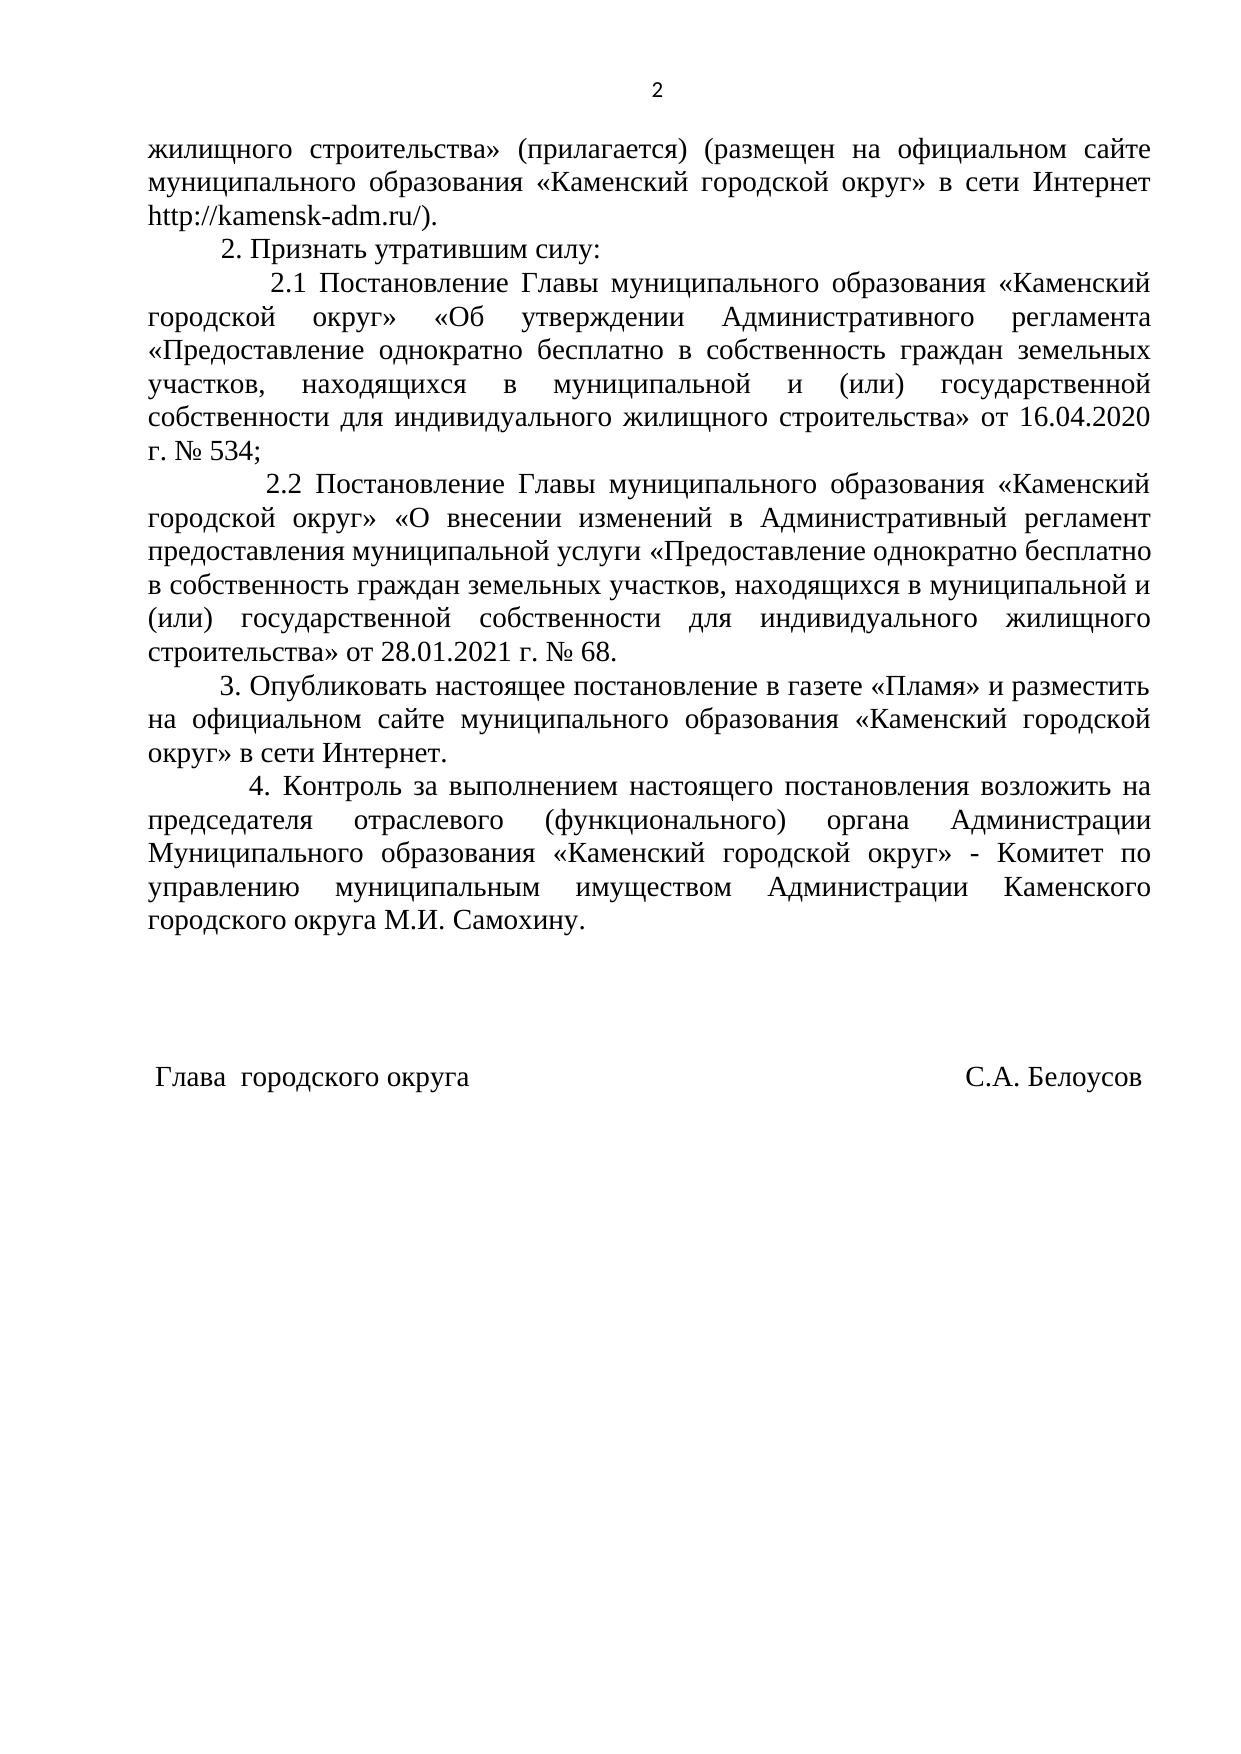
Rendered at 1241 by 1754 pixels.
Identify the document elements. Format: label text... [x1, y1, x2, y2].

text 2. Признать утратившим силу: [148, 232, 1152, 265]
text 2.1 Постановление Главы муниципального образования «Каменский городской округ» «Об утверждении Административного регламента «Предоставление однократно бесплатно в собственность граждан земельных участков, находящихся в муниципальной и (или) государственной собственности для индивидуального жилищного строительства» от 16.04.2020 г. № 534; [148, 265, 1152, 466]
text 4. Контроль за выполнением настоящего постановления возложить на председателя отраслевого (функционального) органа Администрации Муниципального образования «Каменский городской округ» - Комитет по управлению муниципальным имуществом Администрации Каменского городского округа М.И. Самохину. [148, 768, 1152, 936]
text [148, 131, 1152, 232]
text Глава городского округа С.А. Белоусов [148, 1059, 1152, 1092]
text 3. Опубликовать настоящее постановление в газете «Пламя» и разместить на официальном сайте муниципального образования «Каменский городской округ» в сети Интернет. [148, 668, 1152, 768]
text 2.2 Постановление Главы муниципального образования «Каменский городской округ» «О внесении изменений в Административный регламент предоставления муниципальной услуги «Предоставление однократно бесплатно в собственность граждан земельных участков, находящихся в муниципальной и (или) государственной собственности для индивидуального жилищного строительства» от 28.01.2021 г. № 68. [148, 466, 1152, 668]
